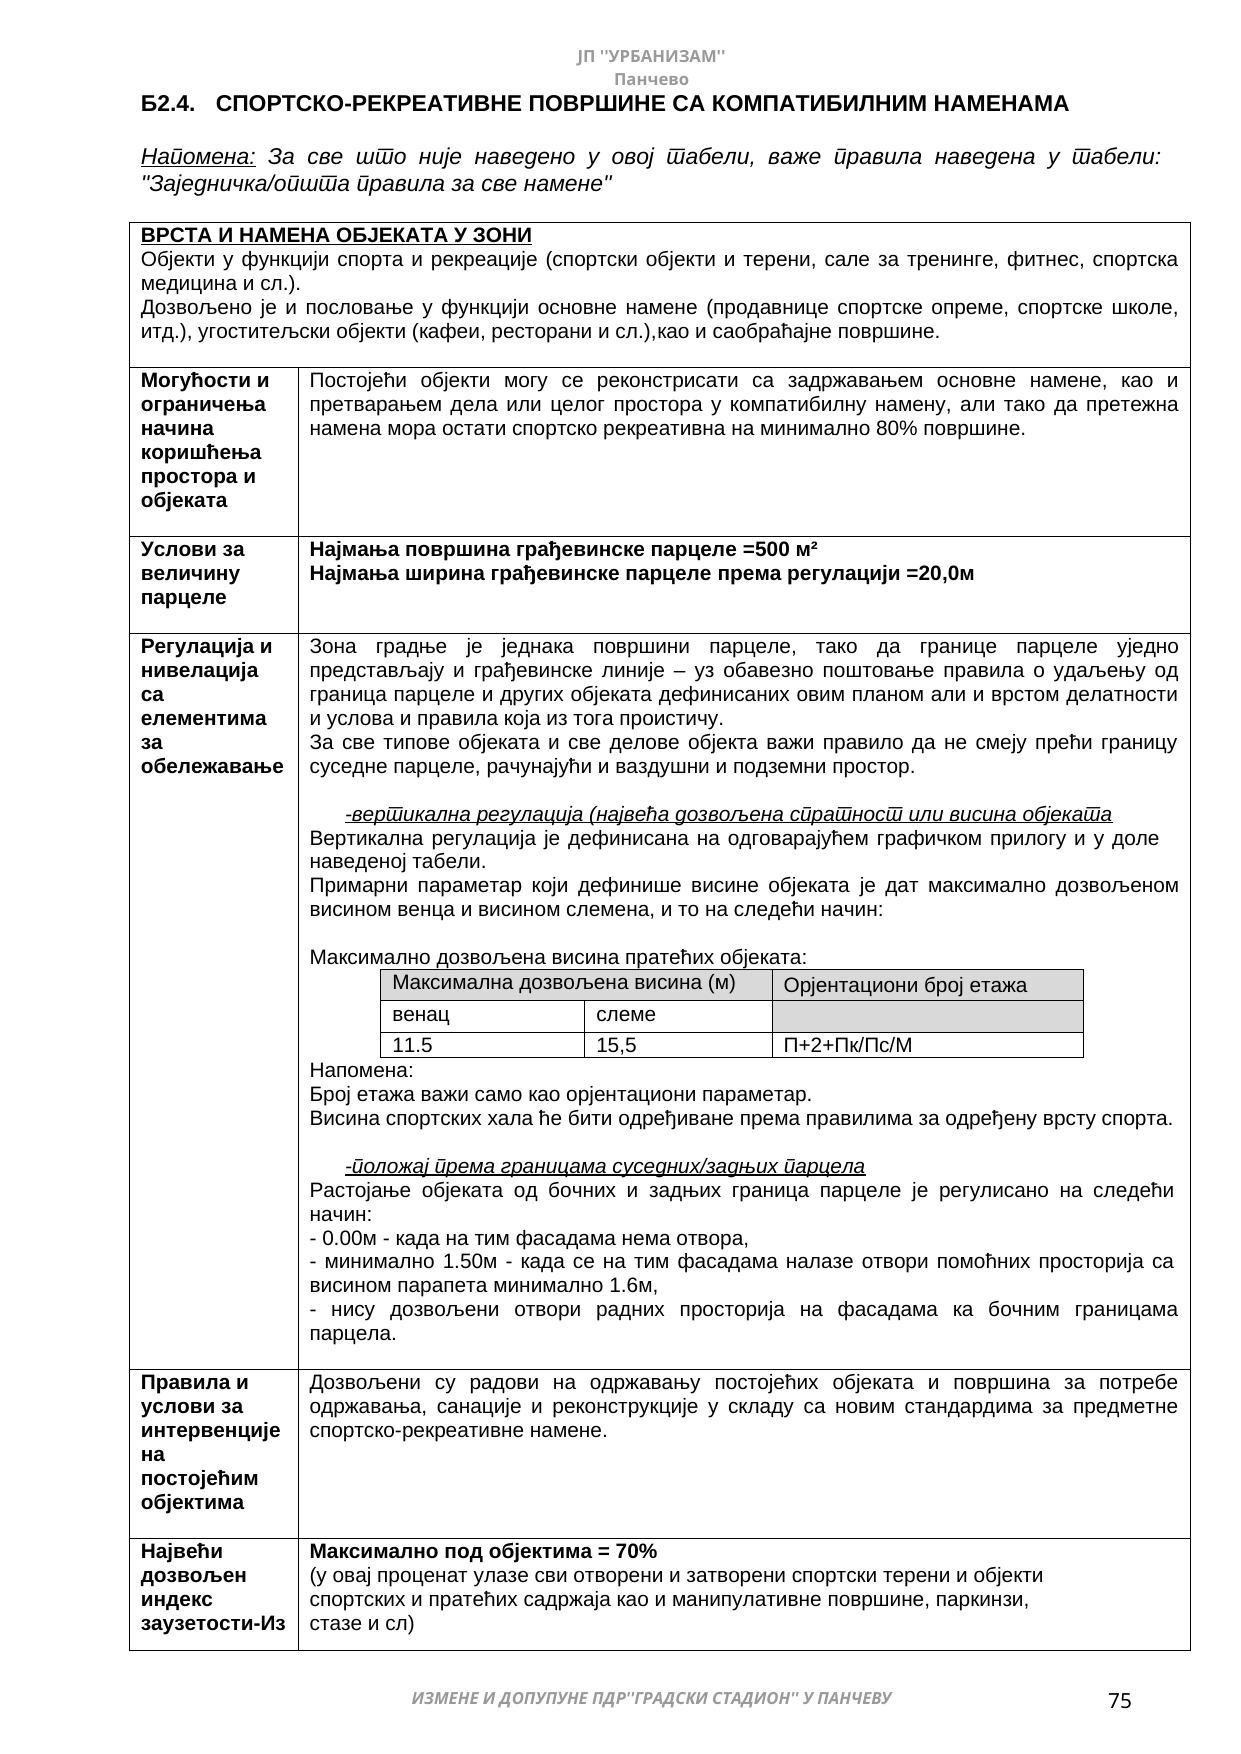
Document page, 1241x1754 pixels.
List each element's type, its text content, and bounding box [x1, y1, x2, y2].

table_cell Услови за величину парцеле [130, 537, 298, 633]
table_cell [130, 1539, 298, 1650]
table_cell Дозвољени су радови на одржавању постојећих објеката и површина за потребе одржавања, санације и реконструкције у складу са новим стандардима за предметне спортско-рекреативне намене. [299, 1370, 1190, 1538]
table_cell Најмања површина грађевинске парцеле =500 м² Најмања ширина грађевинске парцеле према регулацији =20,0м [299, 537, 1190, 633]
text Напомена: За све што није наведено у овој табели, важе правила наведена у табели: ''Заједничка/општа правила за све намене'' [141, 143, 1162, 196]
table_header ВРСТА И НАМЕНА ОБЈЕКАТА У ЗОНИ Објекти у функцији спорта и рекреације (спортски објекти и терени, сале за тренинге, фитнес, спортска медицина и сл.). Дозвољено је и пословање у функцији основне намене (продавнице спортске опреме, спортске школе, итд.), угоститељски објекти (кафеи, ресторани и сл.),као и саобраћајне површине. [130, 223, 1190, 367]
table_cell Постојећи објекти могу се реконстрисати са задржавањем основне намене, као и претварањем дела или целог простора у компатибилну намену, али тако да претежна намена мора остати спортско рекреативна на минимално 80% површине. [299, 368, 1190, 536]
table_cell Регулација и нивелација са елементима за обележавање [130, 634, 298, 1369]
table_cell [299, 1539, 1190, 1650]
text Б2.4. СПОРТСКО-РЕКРЕАТИВНЕ ПОВРШИНЕ СА КОМПАТИБИЛНИМ НАМЕНАМА [141, 90, 1162, 117]
table_cell Правила и услови за интервенције на постојећим објектима [130, 1370, 298, 1538]
table_cell Зона градње је једнака површини парцеле, тако да границе парцеле уједно представљају и грађевинске линије – уз обавезно поштовање правила о удаљењу од граница парцеле и других објеката дефинисаних овим планом али и врстом делатности и услова и правила која из тога проистичу. За све типове објеката и све делове објекта важи правило да не смеју прећи границу суседне парцеле, рачунајући и ваздушни и подземни простор. -вертикална регулација (највећа дозвољена спратност или висина објеката Вертикална регулација је дефинисана на одговарајућем графичком прилогу и у доле наведеној табели. Примарни параметар који дефинише висине објеката je дат максимално дозвољеном висином венца и висинoм слемена, и то на следећи начин: Максимално дозвољена висина пратећих објеката: Напомена: Број етажа важи само као орјентациони параметар. Висина спортских хала ће бити одређиване према правилима за одређену врсту спорта. -положај према границама суседних/задњих парцела Растојање објеката од бочних и задњих граница парцеле је регулисано на следећи начин: - 0.00м - када на тим фасадама нема отвора, - минимално 1.50м - када се на тим фасадама налазе отвори помоћних просторија са висином парапета минимално 1.6м, - нису дозвољени отвори радних просторија на фасадама ка бочним границама парцела. [299, 634, 1190, 1369]
table_cell Могућости и ограничења начина коришћења простора и објеката [130, 368, 298, 536]
